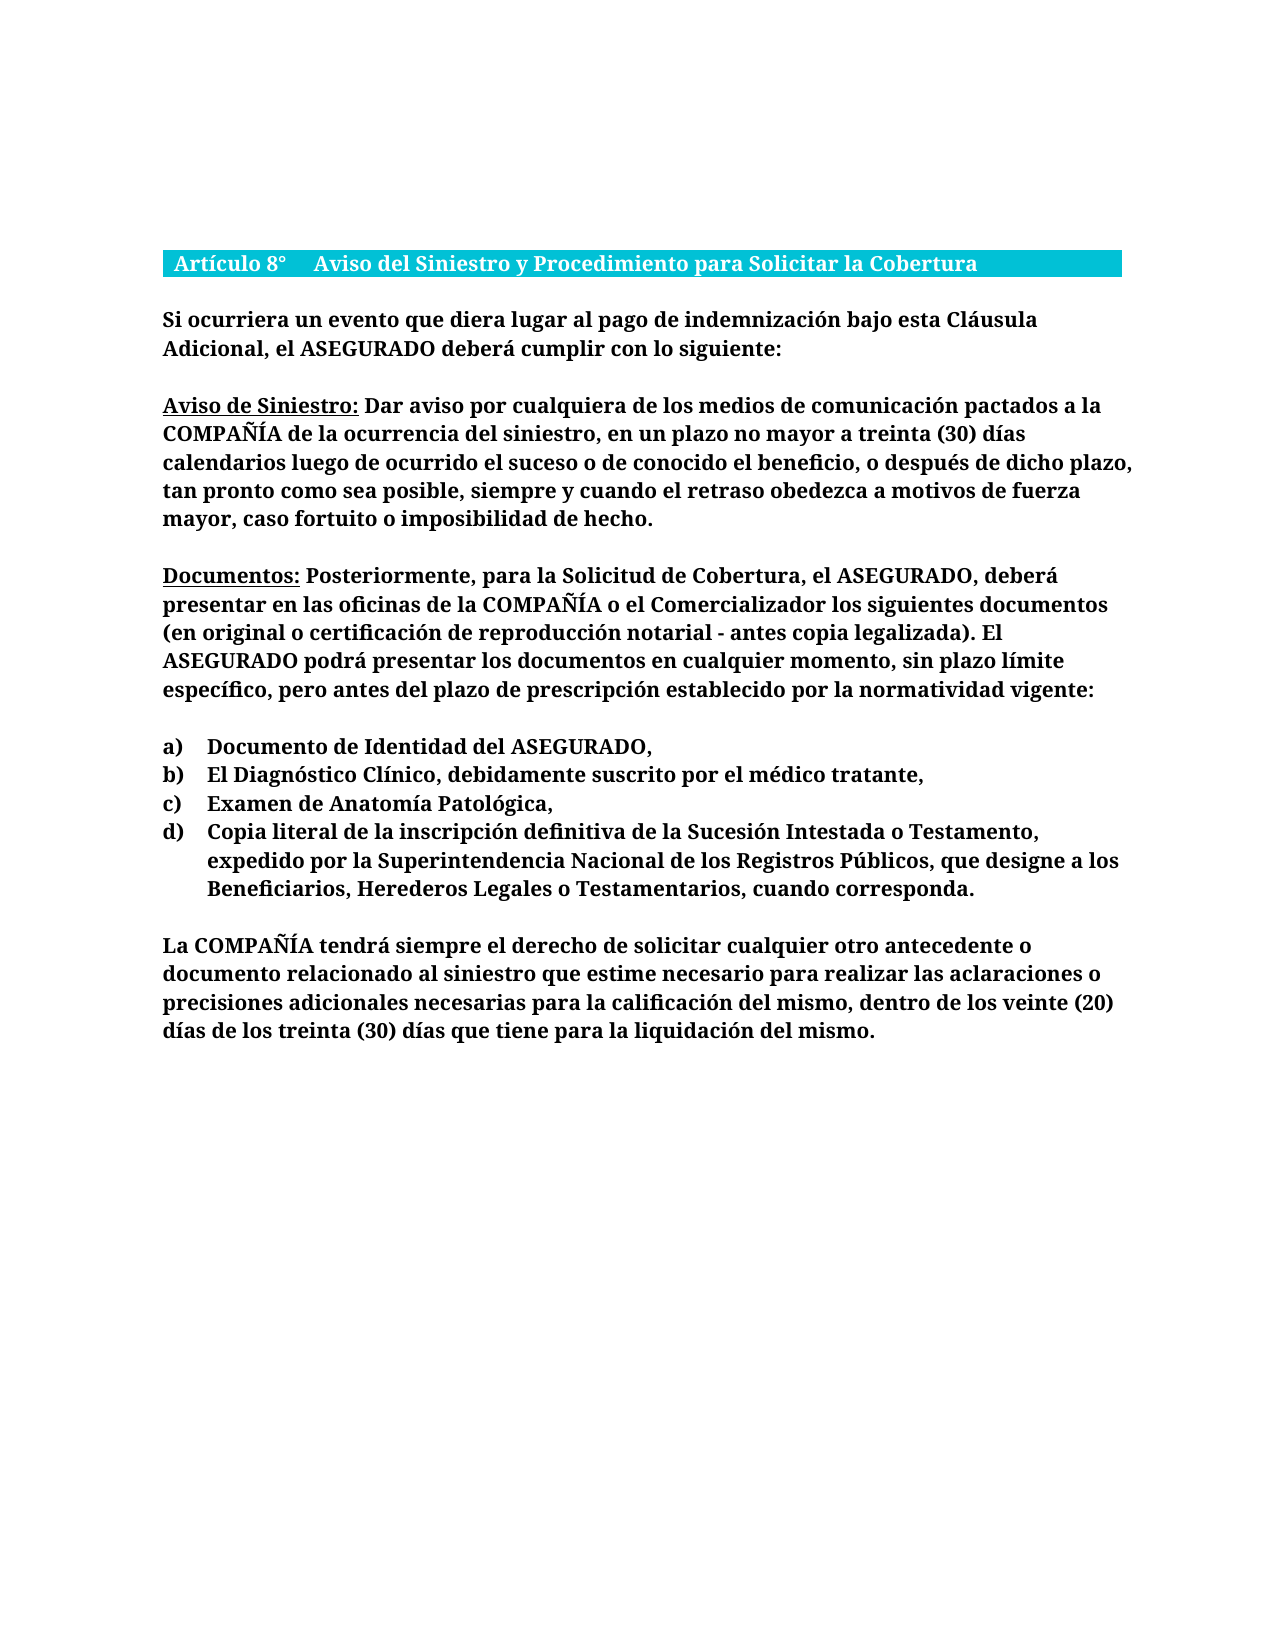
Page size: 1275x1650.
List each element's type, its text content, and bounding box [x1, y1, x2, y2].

list Copia literal de la inscripción definitiva de la Sucesión Intestada o Testamento, expedido por la Superintendencia Nacional de los Registros Públicos, que designe a los Beneficiarios, Herederos Legales o Testamentarios, cuando corresponda. [162, 817, 1137, 903]
text Documentos: Posteriormente, para la Solicitud de Cobertura, el ASEGURADO, deberá presentar en las oficinas de la COMPAÑÍA o el Comercializador los siguientes documentos (en original o certificación de reproducción notarial - antes copia legalizada). El ASEGURADO podrá presentar los documentos en cualquier momento, sin plazo límite específico, pero antes del plazo de prescripción establecido por la normatividad vigente: [162, 561, 1137, 703]
list Examen de Anatomía Patológica, [162, 789, 1137, 817]
text La COMPAÑÍA tendrá siempre el derecho de solicitar cualquier otro antecedente o documento relacionado al siniestro que estime necesario para realizar las aclaraciones o precisiones adicionales necesarias para la calificación del mismo, dentro de los veinte (20) días de los treinta (30) días que tiene para la liquidación del mismo. [162, 931, 1137, 1045]
text Si ocurriera un evento que diera lugar al pago de indemnización bajo esta Cláusula Adicional, el ASEGURADO deberá cumplir con lo siguiente: [162, 305, 1137, 362]
list El Diagnóstico Clínico, debidamente suscrito por el médico tratante, [162, 760, 1137, 789]
table_header Artículo 8° Aviso del Siniestro y Procedimiento para Solicitar la Cobertura [163, 250, 1122, 277]
text Aviso de Siniestro: Dar aviso por cualquiera de los medios de comunicación pactados a la COMPAÑÍA de la ocurrencia del siniestro, en un plazo no mayor a treinta (30) días calendarios luego de ocurrido el suceso o de conocido el beneficio, o después de dicho plazo, tan pronto como sea posible, siempre y cuando el retraso obedezca a motivos de fuerza mayor, caso fortuito o imposibilidad de hecho. [162, 391, 1137, 533]
list Documento de Identidad del ASEGURADO, [162, 732, 1137, 760]
